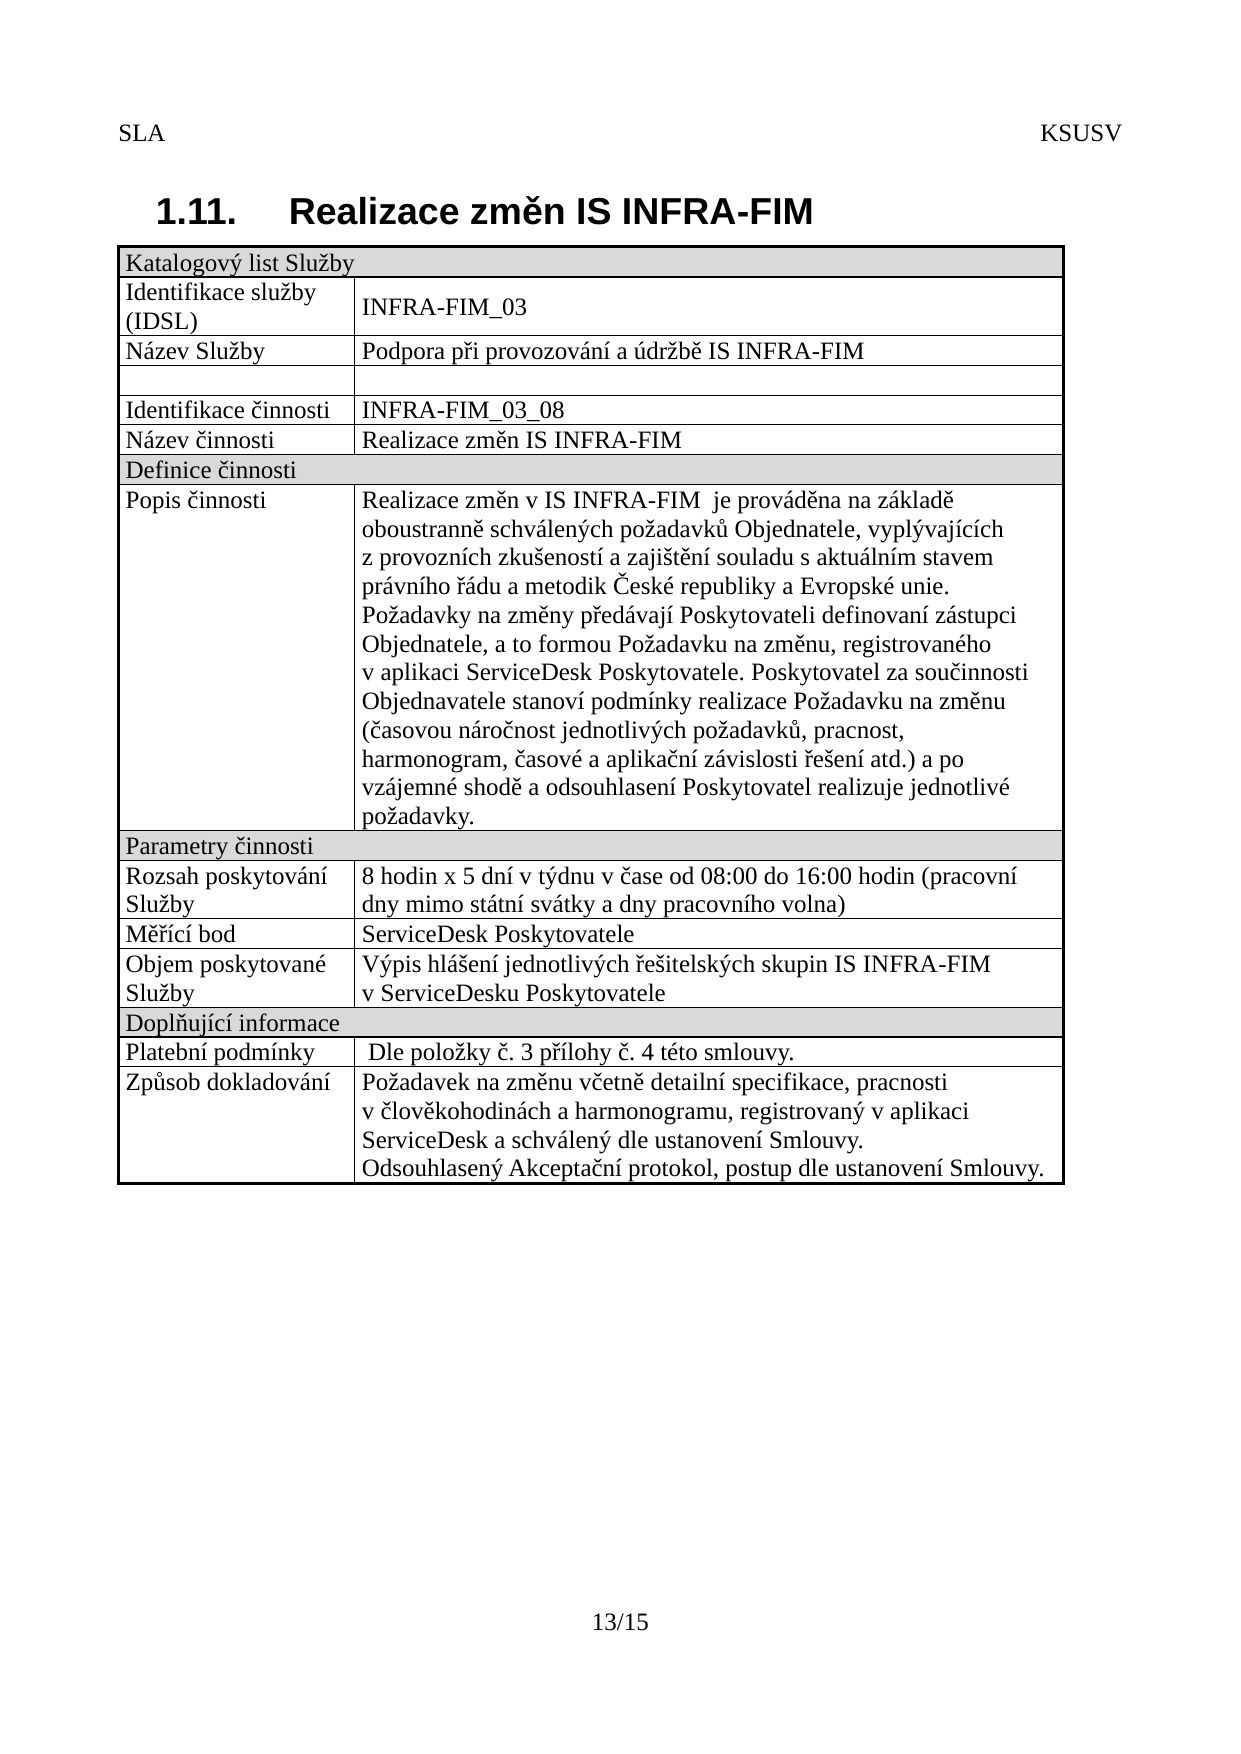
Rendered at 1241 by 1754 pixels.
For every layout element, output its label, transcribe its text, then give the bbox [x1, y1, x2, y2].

table_cell Popis činnosti [120, 485, 354, 830]
table_cell ServiceDesk Poskytovatele [355, 919, 1062, 948]
table_cell Realizace změn v IS INFRA-FIM je prováděna na základě oboustranně schválených požadavků Objednatele, vyplývajících z provozních zkušeností a zajištění souladu s aktuálním stavem právního řádu a metodik České republiky a Evropské unie. Požadavky na změny předávají Poskytovateli definovaní zástupci Objednatele, a to formou Požadavku na změnu, registrovaného v aplikaci ServiceDesk Poskytovatele. Poskytovatel za součinnosti Objednavatele stanoví podmínky realizace Požadavku na změnu (časovou náročnost jednotlivých požadavků, pracnost, harmonogram, časové a aplikační závislosti řešení atd.) a po vzájemné shodě a odsouhlasení Poskytovatel realizuje jednotlivé požadavky. [355, 485, 1062, 830]
table_cell Definice činnosti [120, 455, 1062, 484]
subtitle Realizace změn IS INFRA-FIM [156, 189, 1122, 232]
table_cell 8 hodin x 5 dní v týdnu v čase od 08:00 do 16:00 hodin (pracovní dny mimo státní svátky a dny pracovního volna) [355, 861, 1062, 918]
table_cell Dle položky č. 3 přílohy č. 4 této smlouvy. [355, 1038, 1062, 1066]
table_cell Název činnosti [120, 425, 354, 454]
table_cell Identifikace činnosti [120, 396, 354, 424]
table_cell Požadavek na změnu včetně detailní specifikace, pracnosti v člověkohodinách a harmonogramu, registrovaný v aplikaci ServiceDesk a schválený dle ustanovení Smlouvy. Odsouhlasený Akceptační protokol, postup dle ustanovení Smlouvy. [355, 1067, 1062, 1182]
table_cell Název Služby [120, 336, 354, 365]
table_cell [120, 366, 354, 394]
table_cell INFRA-FIM_03 [355, 278, 1062, 335]
table_cell [355, 366, 1062, 394]
table_cell Objem poskytované Služby [120, 949, 354, 1007]
table_cell Výpis hlášení jednotlivých řešitelských skupin IS INFRA-FIM v ServiceDesku Poskytovatele [355, 949, 1062, 1007]
table_cell INFRA-FIM_03_08 [355, 396, 1062, 424]
table_cell Platební podmínky [120, 1038, 354, 1066]
table_cell Parametry činnosti [120, 831, 1062, 860]
table_cell Způsob dokladování [120, 1067, 354, 1182]
table_cell Podpora při provozování a údržbě IS INFRA-FIM [355, 336, 1062, 365]
table_header Katalogový list Služby [120, 248, 1062, 276]
table_cell Identifikace služby (IDSL) [120, 278, 354, 335]
table_cell Doplňující informace [120, 1008, 1062, 1036]
table_cell Rozsah poskytování Služby [120, 861, 354, 918]
table_cell Realizace změn IS INFRA-FIM [355, 425, 1062, 454]
table_cell Měřící bod [120, 919, 354, 948]
